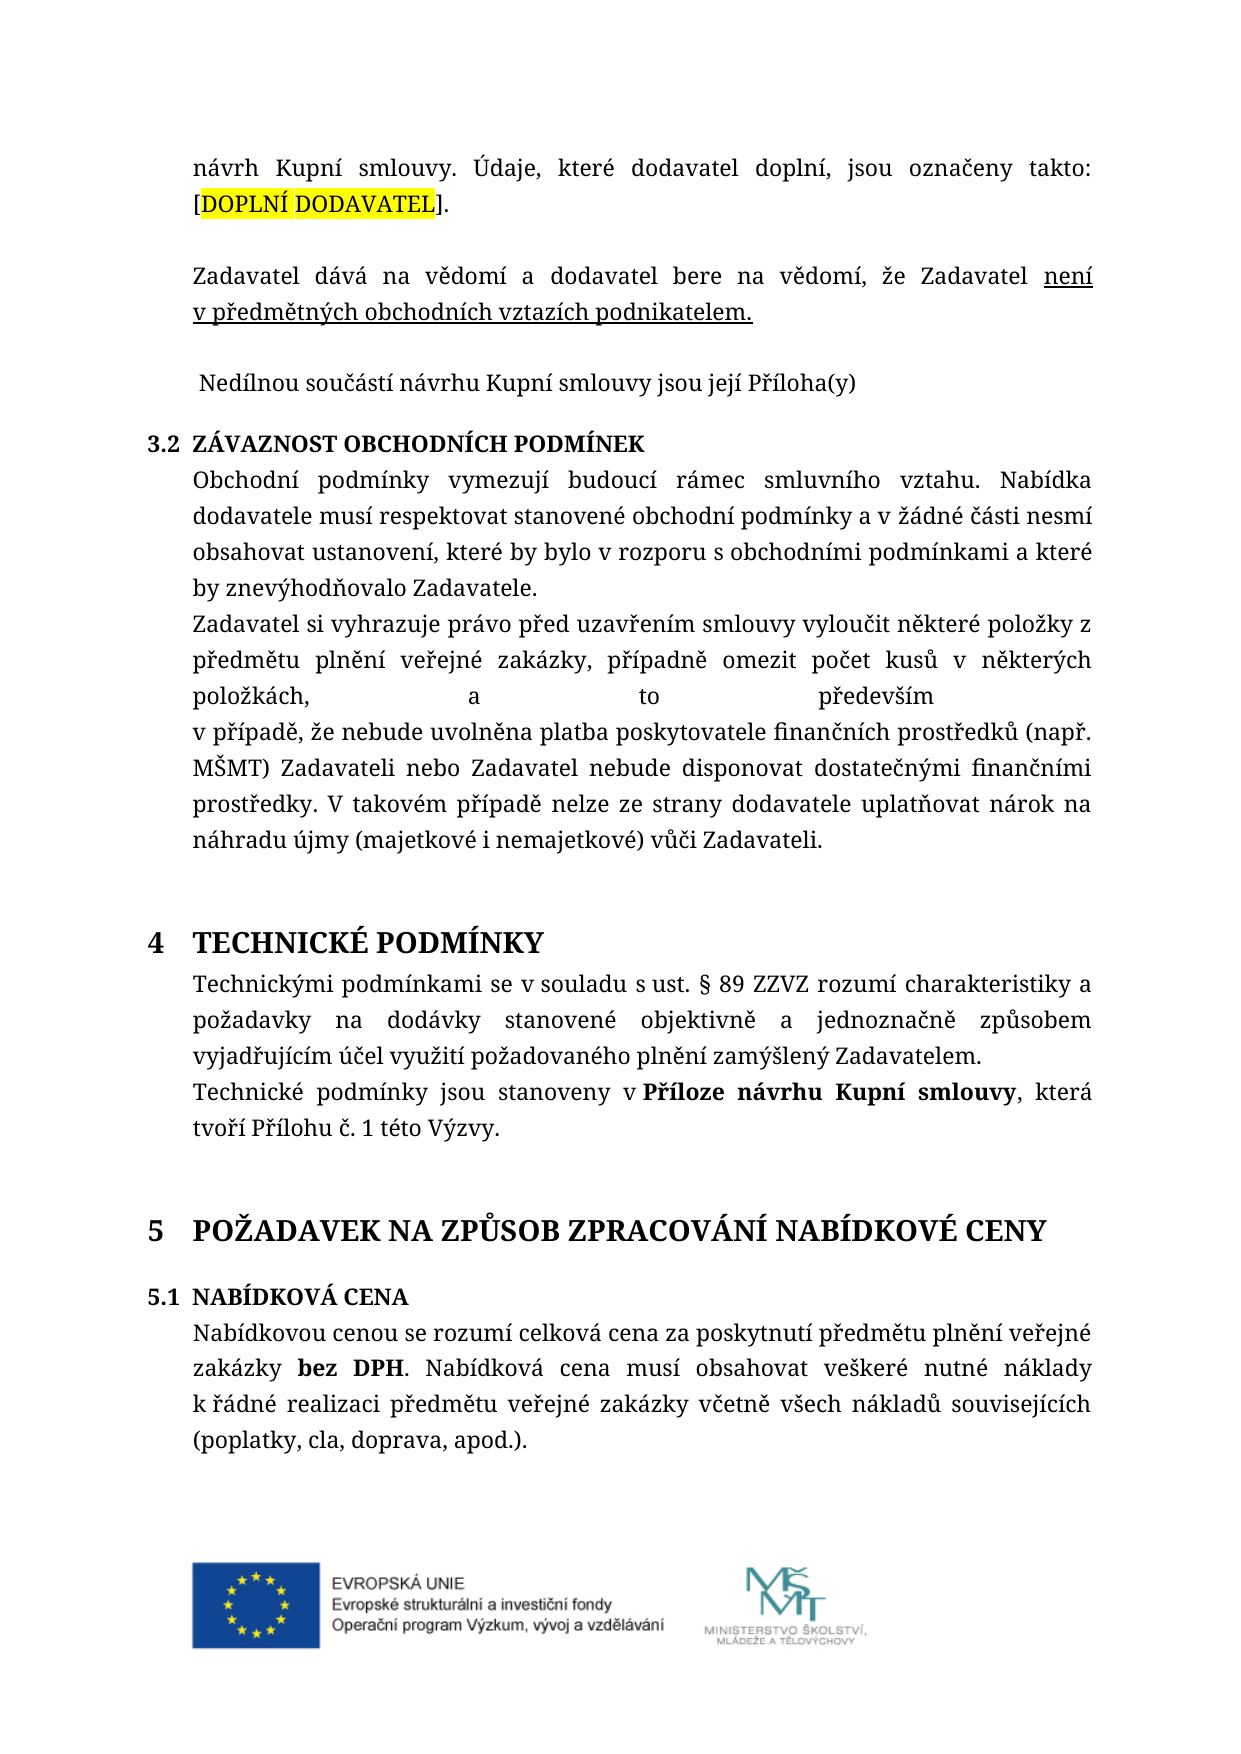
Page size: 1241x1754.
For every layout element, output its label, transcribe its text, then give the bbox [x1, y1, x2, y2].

text Zadavatel dává na vědomí a dodavatel bere na vědomí, že Zadavatel není v předmětných obchodních vztazích podnikatelem. [193, 259, 1093, 327]
text Nabídkovou cenou se rozumí celková cena za poskytnutí předmětu plnění veřejné zakázky bez DPH. Nabídková cena musí obsahovat veškeré nutné náklady k řádné realizaci předmětu veřejné zakázky včetně všech nákladů souvisejících (poplatky, cla, doprava, apod.). [193, 1316, 1093, 1456]
text Zadavatel si vyhrazuje právo před uzavřením smlouvy vyloučit některé položky z předmětu plnění veřejné zakázky, případně omezit počet kusů v některých položkách, a to především v případě, že nebude uvolněna platba poskytovatele finančních prostředků (např. MŠMT) Zadavateli nebo Zadavatel nebude disponovat dostatečnými finančními prostředky. V takovém případě nelze ze strany dodavatele uplatňovat nárok na náhradu újmy (majetkové i nemajetkové) vůči Zadavateli. [192, 608, 1093, 855]
subtitle TECHNICKÉ PODMÍNKY [148, 922, 1093, 962]
text Obchodní podmínky vymezují budoucí rámec smluvního vztahu. Nabídka dodavatele musí respektovat stanovené obchodní podmínky a v žádné části nesmí obsahovat ustanovení, které by bylo v rozporu s obchodními podmínkami a které by znevýhodňovalo Zadavatele. [192, 464, 1093, 603]
text Nedílnou součástí návrhu Kupní smlouvy jsou její Příloha(y) [193, 367, 1093, 399]
picture [147, 1521, 904, 1691]
subtitle POŽADAVEK NA ZPŮSOB ZPRACOVÁNÍ NABÍDKOVÉ CENY [148, 1210, 1093, 1249]
subtitle ZÁVAZNOST OBCHODNÍCH PODMÍNEK [147, 428, 1093, 459]
text Technické podmínky jsou stanoveny v Příloze návrhu Kupní smlouvy, která tvoří Přílohu č. 1 této Výzvy. [193, 1076, 1093, 1143]
text Technickými podmínkami se v souladu s ust. § 89 ZZVZ rozumí charakteristiky a požadavky na dodávky stanovené objektivně a jednoznačně způsobem vyjadřujícím účel využití požadovaného plnění zamýšlený Zadavatelem. [193, 968, 1093, 1071]
subtitle NABÍDKOVÁ CENA [147, 1281, 1093, 1312]
